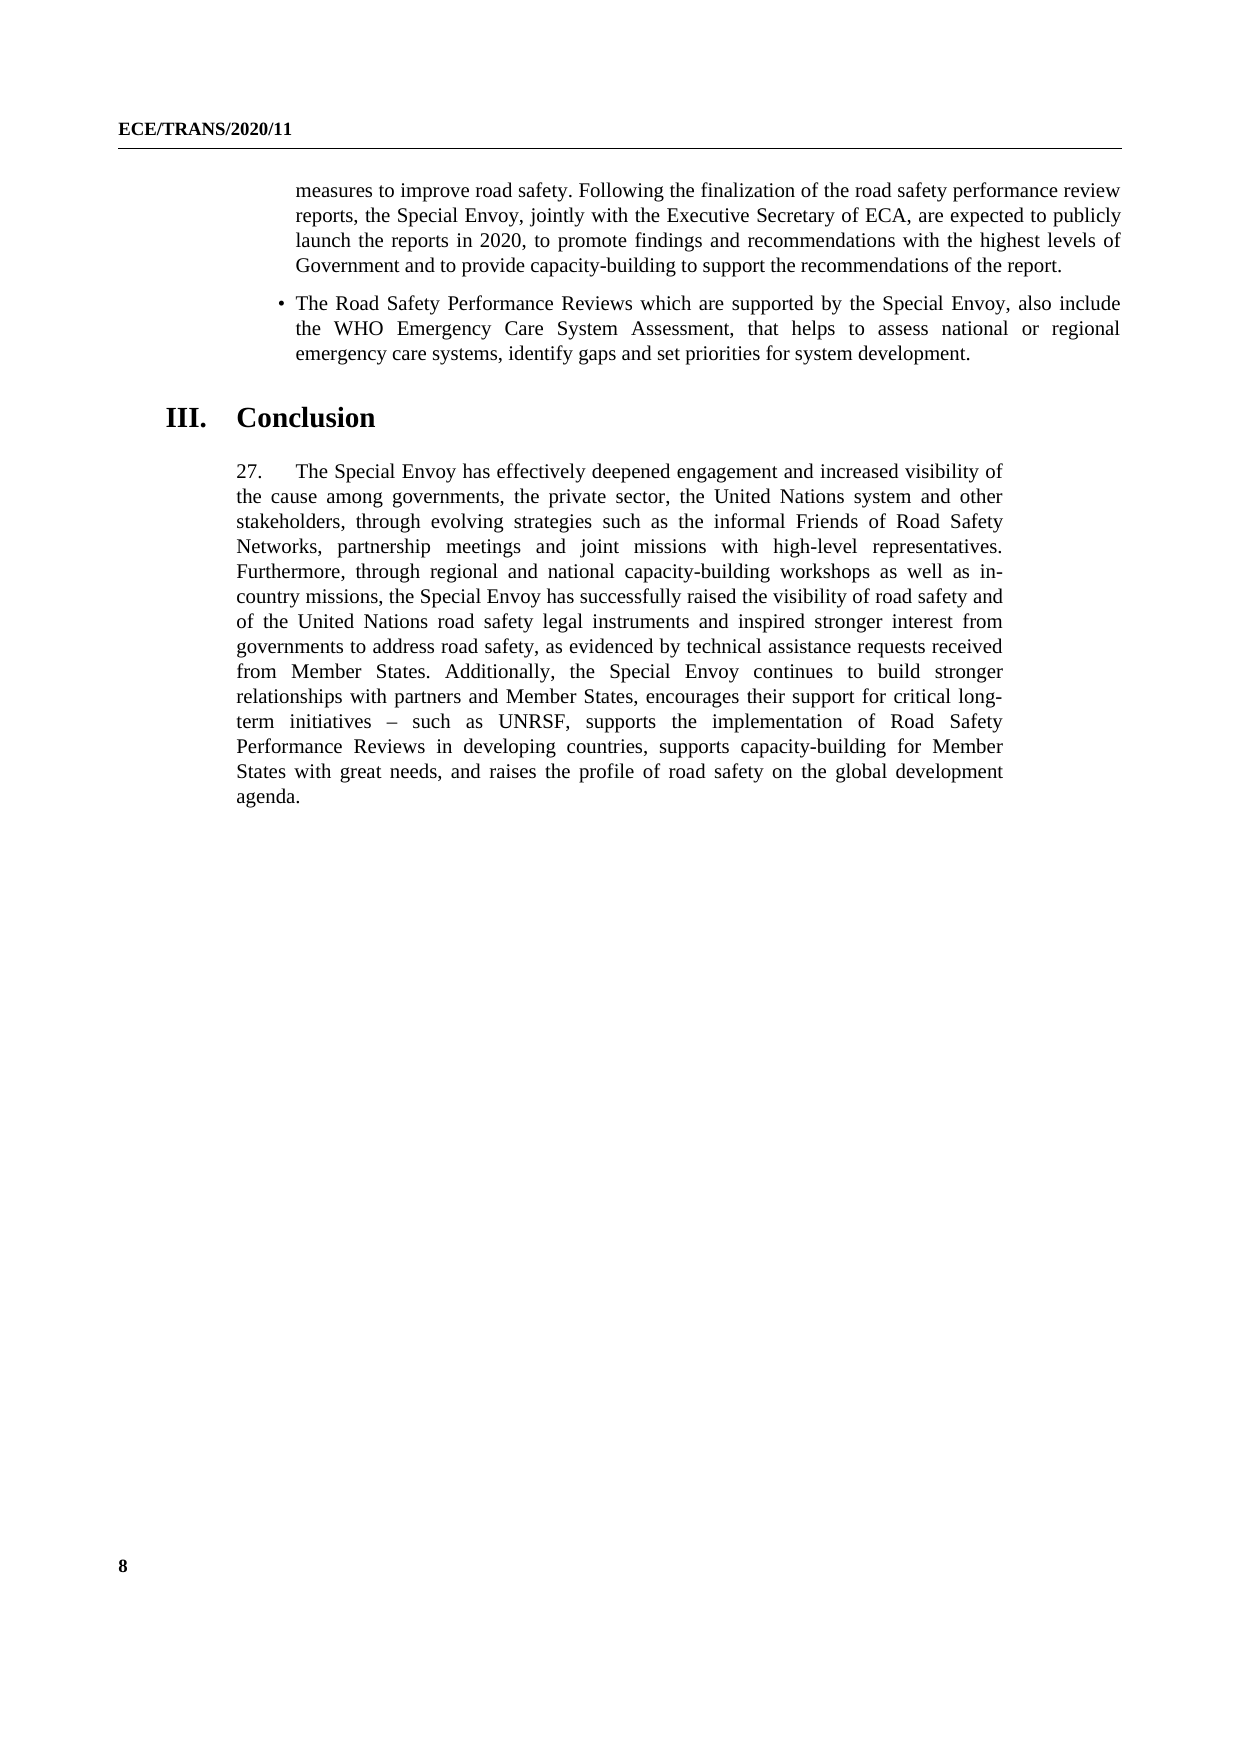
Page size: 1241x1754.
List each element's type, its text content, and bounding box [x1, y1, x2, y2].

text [278, 177, 1122, 277]
text The Road Safety Performance Reviews which are supported by the Special Envoy, also include the WHO Emergency Care System Assessment, that helps to assess national or regional emergency care systems, identify gaps and set priorities for system development. [278, 290, 1122, 365]
text 27. The Special Envoy has effectively deepened engagement and increased visibility of the cause among governments, the private sector, the United Nations system and other stakeholders, through evolving strategies such as the informal Friends of Road Safety Networks, partnership meetings and joint missions with high-level representatives. Furthermore, through regional and national capacity-building workshops as well as in-country missions, the Special Envoy has successfully raised the visibility of road safety and of the United Nations road safety legal instruments and inspired stronger interest from governments to address road safety, as evidenced by technical assistance requests received from Member States. Additionally, the Special Envoy continues to build stronger relationships with partners and Member States, encourages their support for critical long-term initiatives – such as UNRSF, supports the implementation of Road Safety Performance Reviews in developing countries, supports capacity-building for Member States with great needs, and raises the profile of road safety on the global development agenda. [236, 458, 1004, 808]
text III. Conclusion [118, 402, 1004, 433]
